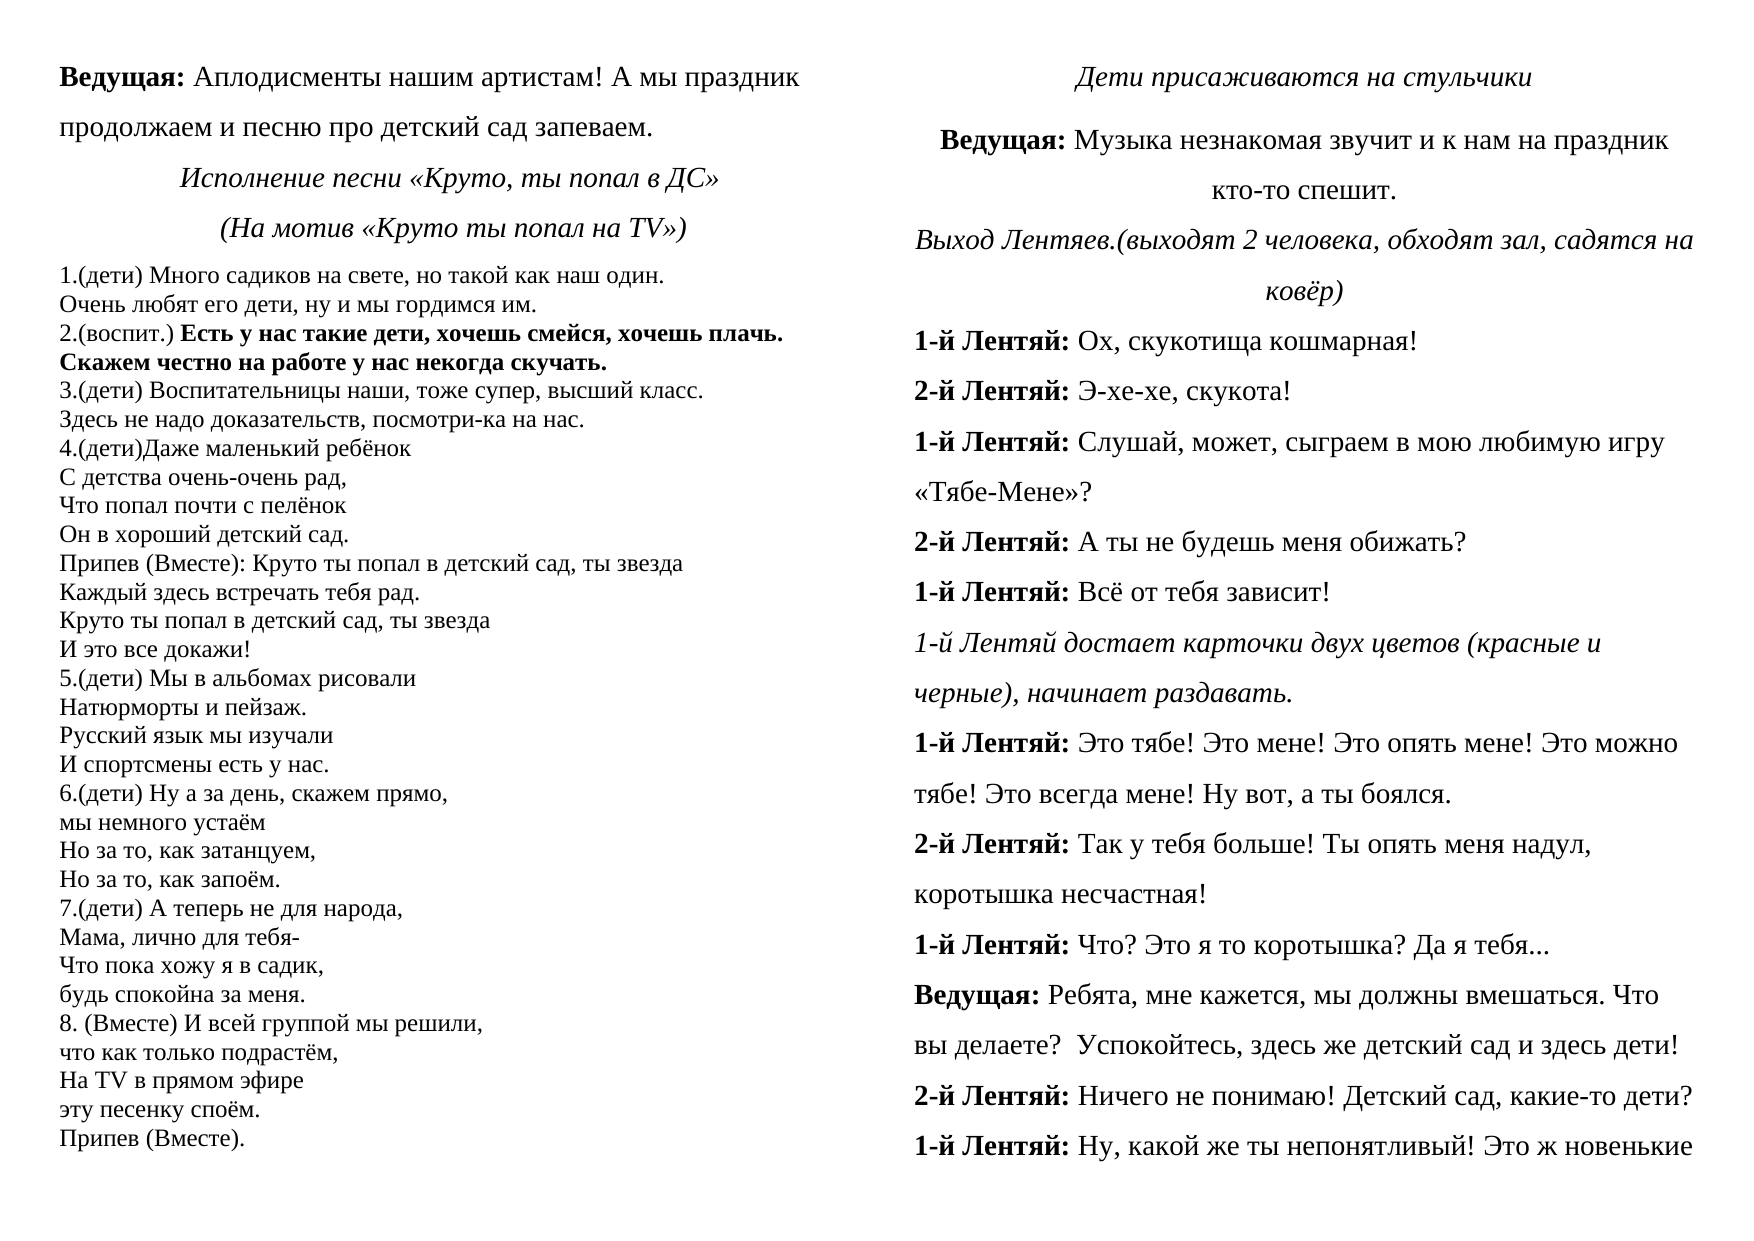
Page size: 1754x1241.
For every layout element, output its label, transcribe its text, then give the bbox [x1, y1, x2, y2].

text Исполнение песни «Круто, ты попал в ДС» [59, 160, 840, 193]
text Дети присаживаются на стульчики [914, 59, 1695, 93]
text Ведущая: Аплодисменты нашим артистам! А мы праздник продолжаем и песню про детский сад запеваем. [59, 59, 840, 143]
text 1.(дети) Много садиков на свете, но такой как наш один. Очень любят его дети, ну и мы гордимся им. 2.(воспит.) Есть у нас такие дети, хочешь смейся, хочешь плачь. Скажем честно на работе у нас некогда скучать. 3.(дети) Воспитательницы наши, тоже супер, высший класс. Здесь не надо доказательств, посмотри-ка на нас. 4.(дети)Даже маленький ребёнок С детства очень-очень рад, Что попал почти с пелёнок Он в хороший детский сад. Припев (Вместе): Круто ты попал в детский сад, ты звезда Каждый здесь встречать тебя рад. Круто ты попал в детский сад, ты звезда И это все докажи! 5.(дети) Мы в альбомах рисовали Натюрморты и пейзаж. Русский язык мы изучали И спортсмены есть у нас. 6.(дети) Ну а за день, скажем прямо, мы немного устаём Но за то, как затанцуем, Но за то, как запоём. 7.(дети) А теперь не для народа, Мама, лично для тебя- Что пока хожу я в садик, будь спокойна за меня. 8. (Вместе) И всей группой мы решили, что как только подрастём, На ТV в прямом эфире эту песенку споём. [59, 260, 840, 1123]
text Ведущая: Музыка незнакомая звучит и к нам на праздник кто-то спешит. Выход Лентяев.(выходят 2 человека, обходят зал, садятся на ковёр) [914, 122, 1695, 306]
text (На мотив «Круто ты попал на TV») [59, 210, 840, 243]
text Припев (Вместе). [59, 1123, 840, 1152]
text 1-й Лентяй: Ох, скукотища кошмарная! 2-й Лентяй: Э-хе-хе, скукота! 1-й Лентяй: Слушай, может, сыграем в мою любимую игру «Тябе-Мене»? 2-й Лентяй: А ты не будешь меня обижать? 1-й Лентяй: Всё от тебя зависит! 1-й Лентяй достает карточки двух цветов (красные и черные), начинает раздавать. 1-й Лентяй: Это тябе! Это мене! Это опять мене! Это можно тябе! Это всегда мене! Ну вот, а ты боялся. 2-й Лентяй: Так у тебя больше! Ты опять меня надул, коротышка несчастная! 1-й Лентяй: Что? Это я то коротышка? Да я тебя... [914, 323, 1695, 960]
